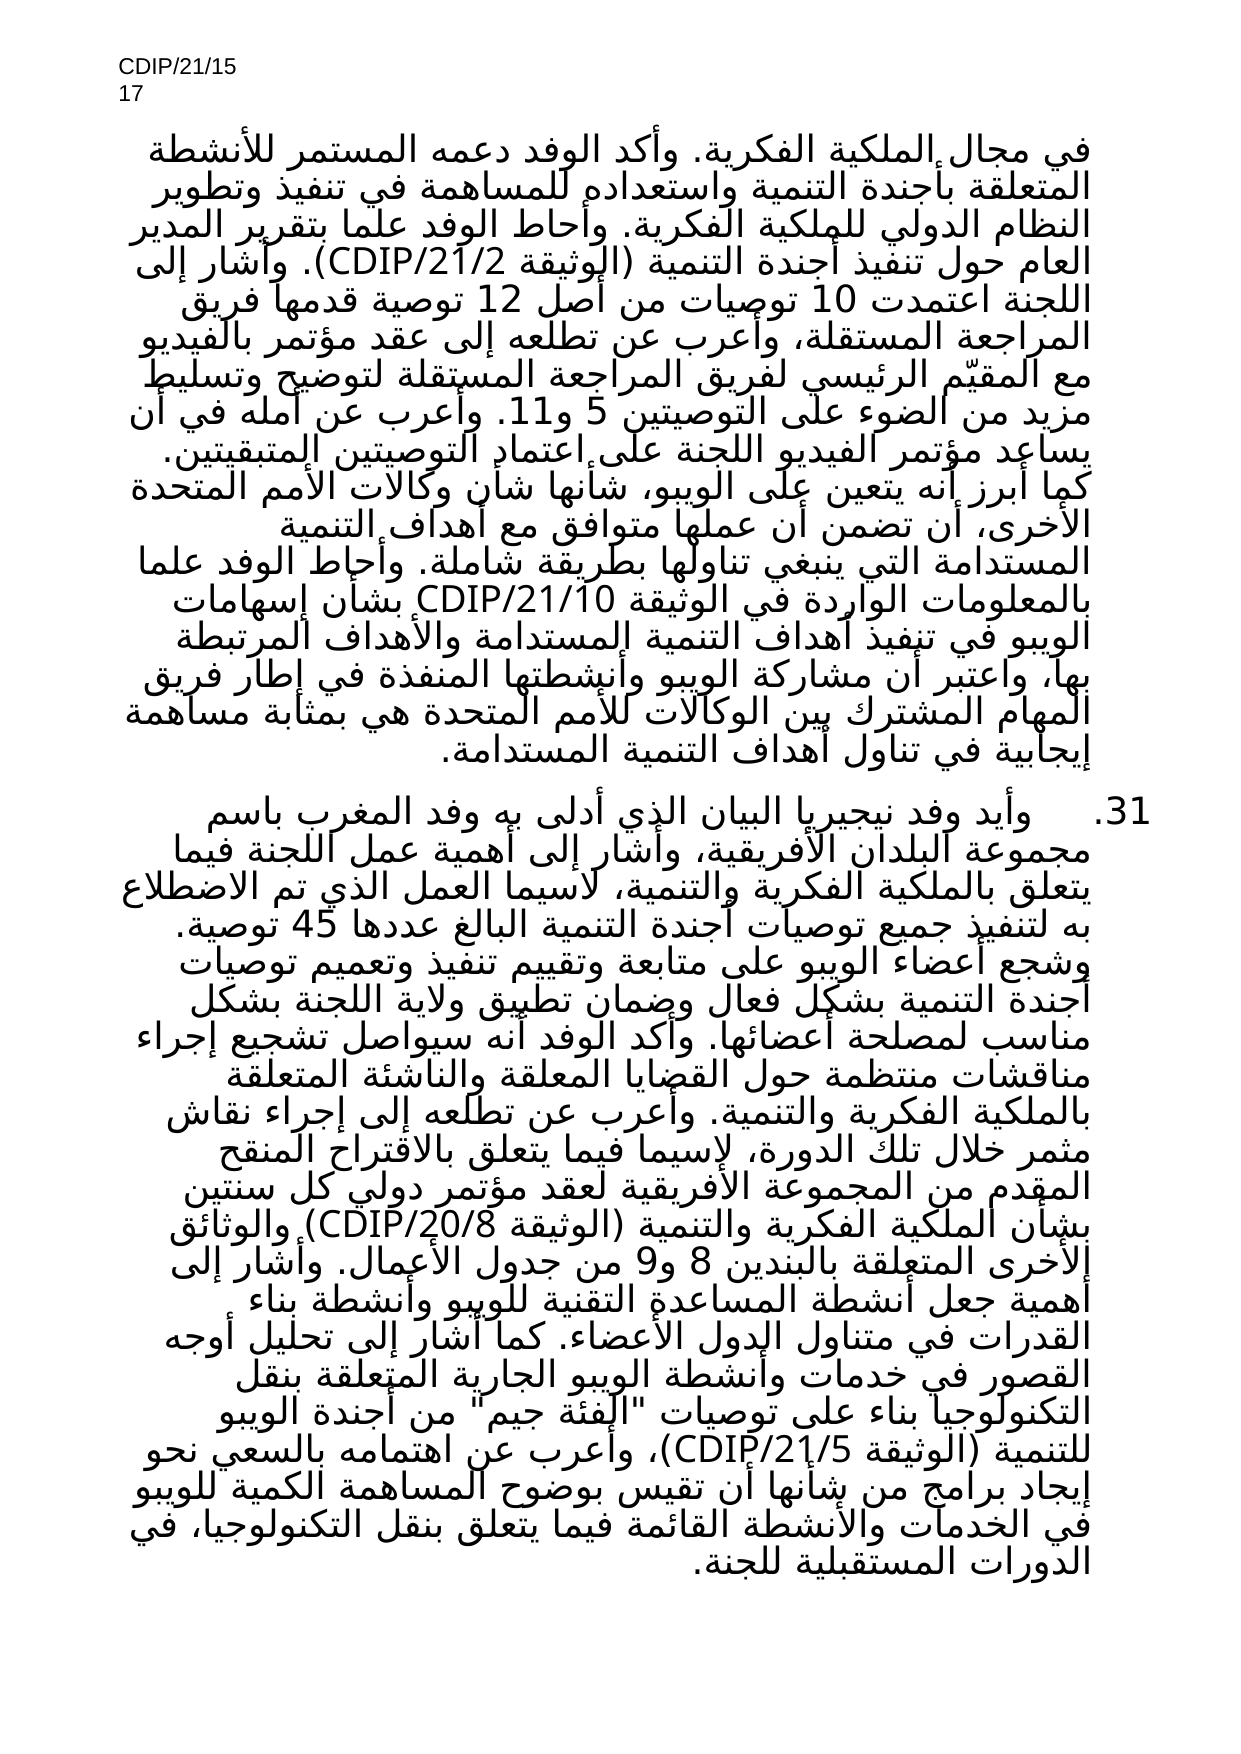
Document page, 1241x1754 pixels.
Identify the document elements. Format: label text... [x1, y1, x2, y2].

text وأيد وفد نيجيريا البيان الذي أدلى به وفد المغرب باسم مجموعة البلدان الأفريقية، وأشار إلى أهمية عمل اللجنة فيما يتعلق بالملكية الفكرية والتنمية، لاسيما العمل الذي تم الاضطلاع به لتنفيذ جميع توصيات أجندة التنمية البالغ عددها 45 توصية. وشجع أعضاء الويبو على متابعة وتقييم تنفيذ وتعميم توصيات أجندة التنمية بشكل فعال وضمان تطبيق ولاية اللجنة بشكل مناسب لمصلحة أعضائها. وأكد الوفد أنه سيواصل تشجيع إجراء مناقشات منتظمة حول القضايا المعلقة والناشئة المتعلقة بالملكية الفكرية والتنمية. وأعرب عن تطلعه إلى إجراء نقاش مثمر خلال تلك الدورة، لاسيما فيما يتعلق بالاقتراح المنقح المقدم من المجموعة الأفريقية لعقد مؤتمر دولي كل سنتين بشأن الملكية الفكرية والتنمية (الوثيقة CDIP/20/8) والوثائق الأخرى المتعلقة بالبندين 8 و9 من جدول الأعمال. وأشار إلى أهمية جعل أنشطة المساعدة التقنية للويبو وأنشطة بناء القدرات في متناول الدول الأعضاء. كما أشار إلى تحليل أوجه القصور في خدمات وأنشطة الويبو الجارية المتعلقة بنقل التكنولوجيا بناء على توصيات "الفئة جيم" من أجندة الويبو للتنمية (الوثيقة CDIP/21/5)، وأعرب عن اهتمامه بالسعي نحو إيجاد برامج من شأنها أن تقيس بوضوح المساهمة الكمية للويبو في الخدمات والأنشطة القائمة فيما يتعلق بنقل التكنولوجيا، في الدورات المستقبلية للجنة. [118, 795, 1092, 1582]
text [118, 132, 1092, 770]
